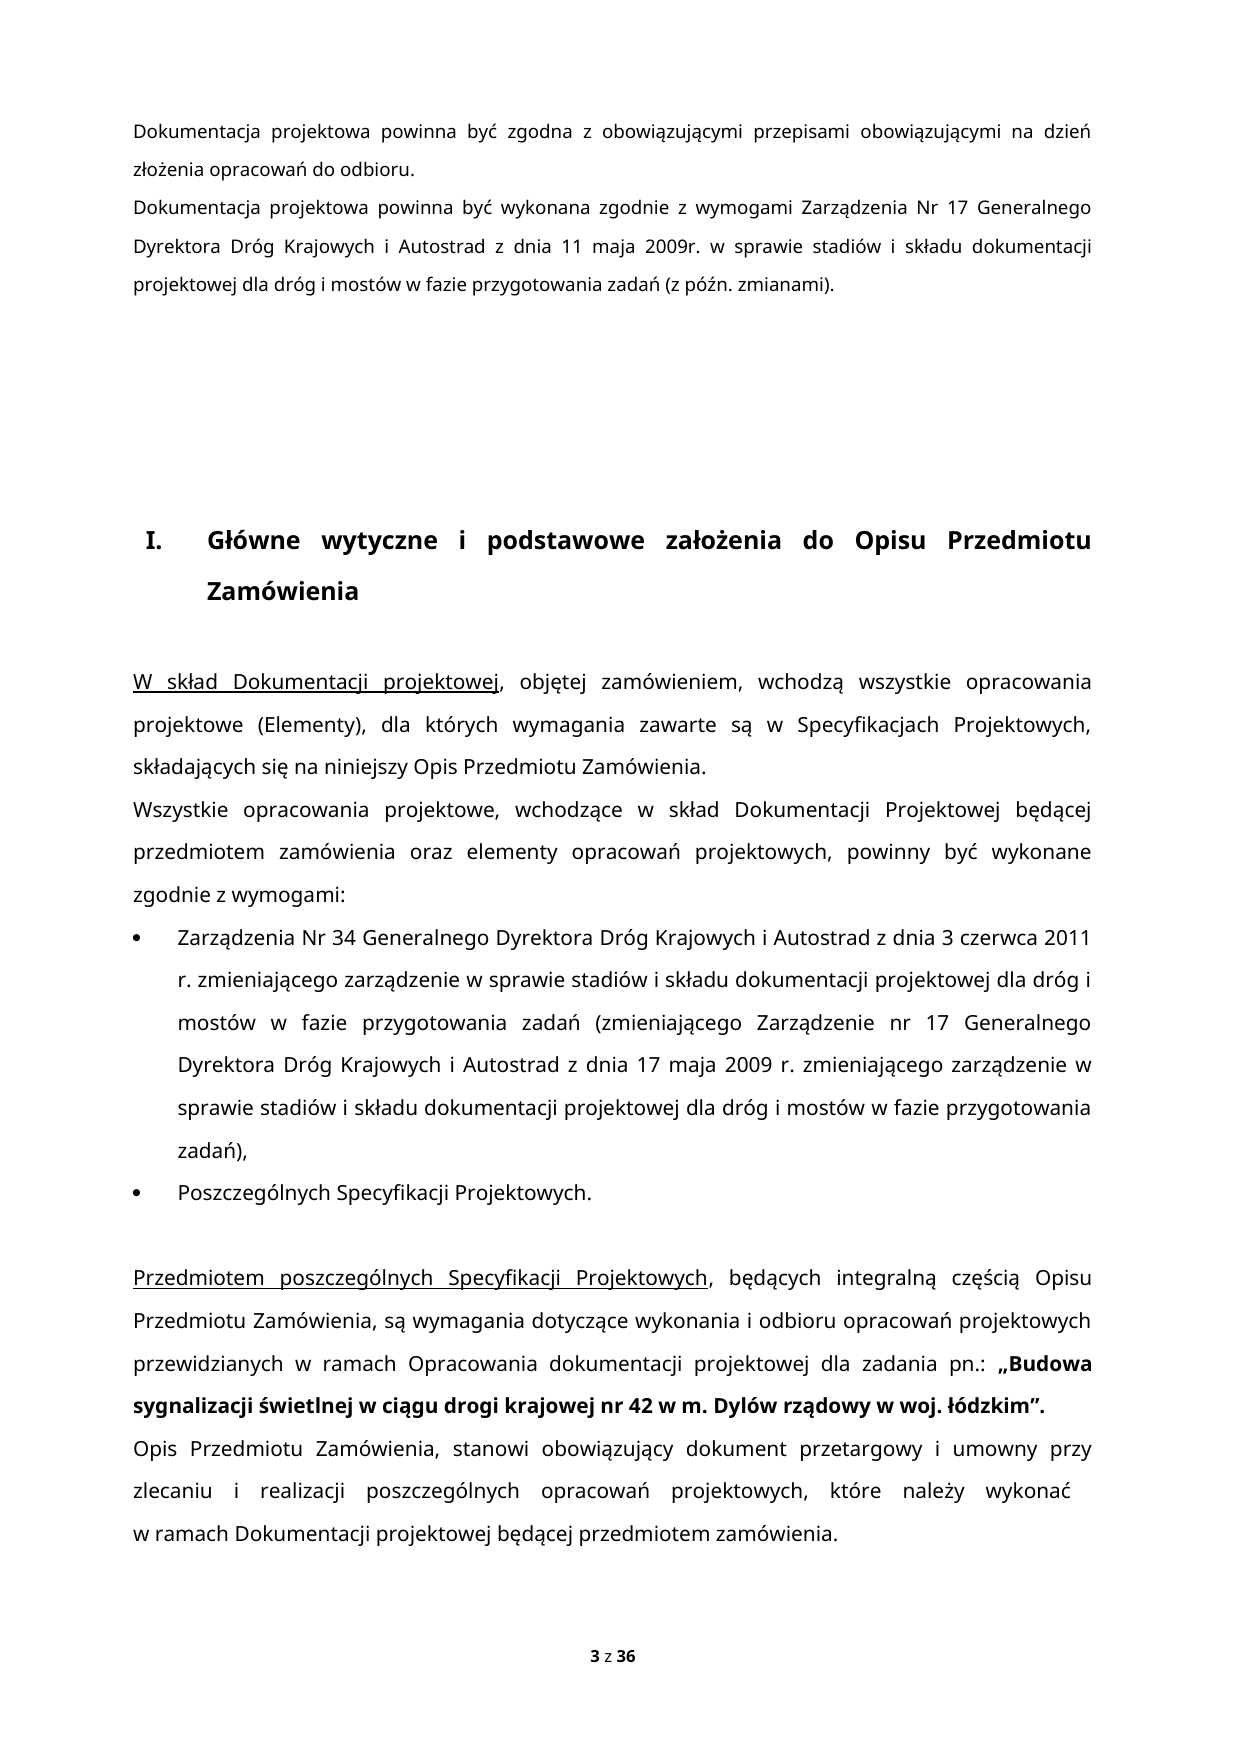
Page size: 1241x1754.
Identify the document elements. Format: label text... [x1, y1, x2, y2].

text Wszystkie opracowania projektowe, wchodzące w skład Dokumentacji Projektowej będącej przedmiotem zamówienia oraz elementy opracowań projektowych, powinny być wykonane zgodnie z wymogami: [133, 795, 1093, 908]
list Zarządzenia Nr 34 Generalnego Dyrektora Dróg Krajowych i Autostrad z dnia 3 czerwca 2011 r. zmieniającego zarządzenie w sprawie stadiów i składu dokumentacji projektowej dla dróg i mostów w fazie przygotowania zadań (zmieniającego Zarządzenie nr 17 Generalnego Dyrektora Dróg Krajowych i Autostrad z dnia 17 maja 2009 r. zmieniającego zarządzenie w sprawie stadiów i składu dokumentacji projektowej dla dróg i mostów w fazie przygotowania zadań), [133, 923, 1093, 1164]
list Poszczególnych Specyfikacji Projektowych. [133, 1178, 1093, 1207]
text Dokumentacja projektowa powinna być wykonana zgodnie z wymogami Zarządzenia Nr 17 Generalnego Dyrektora Dróg Krajowych i Autostrad z dnia 11 maja 2009r. w sprawie stadiów i składu dokumentacji projektowej dla dróg i mostów w fazie przygotowania zadań (z późn. zmianami). [133, 195, 1093, 297]
text W skład Dokumentacji projektowej, objętej zamówieniem, wchodzą wszystkie opracowania projektowe (Elementy), dla których wymagania zawarte są w Specyfikacjach Projektowych, składających się na niniejszy Opis Przedmiotu Zamówienia. [133, 667, 1093, 781]
text Dokumentacja projektowa powinna być zgodna z obowiązującymi przepisami obowiązującymi na dzień złożenia opracowań do odbioru. [133, 118, 1093, 182]
text Opis Przedmiotu Zamówienia, stanowi obowiązujący dokument przetargowy i umowny przy zlecaniu i realizacji poszczególnych opracowań projektowych, które należy wykonać w ramach Dokumentacji projektowej będącej przedmiotem zamówienia. [133, 1434, 1093, 1548]
list Główne wytyczne i podstawowe założenia do Opisu Przedmiotu Zamówienia [162, 522, 1093, 607]
text Przedmiotem poszczególnych Specyfikacji Projektowych, będących integralną częścią Opisu Przedmiotu Zamówienia, są wymagania dotyczące wykonania i odbioru opracowań projektowych przewidzianych w ramach Opracowania dokumentacji projektowej dla zadania pn.: „Budowa sygnalizacji świetlnej w ciągu drogi krajowej nr 42 w m. Dylów rządowy w woj. łódzkim”. [133, 1263, 1093, 1420]
